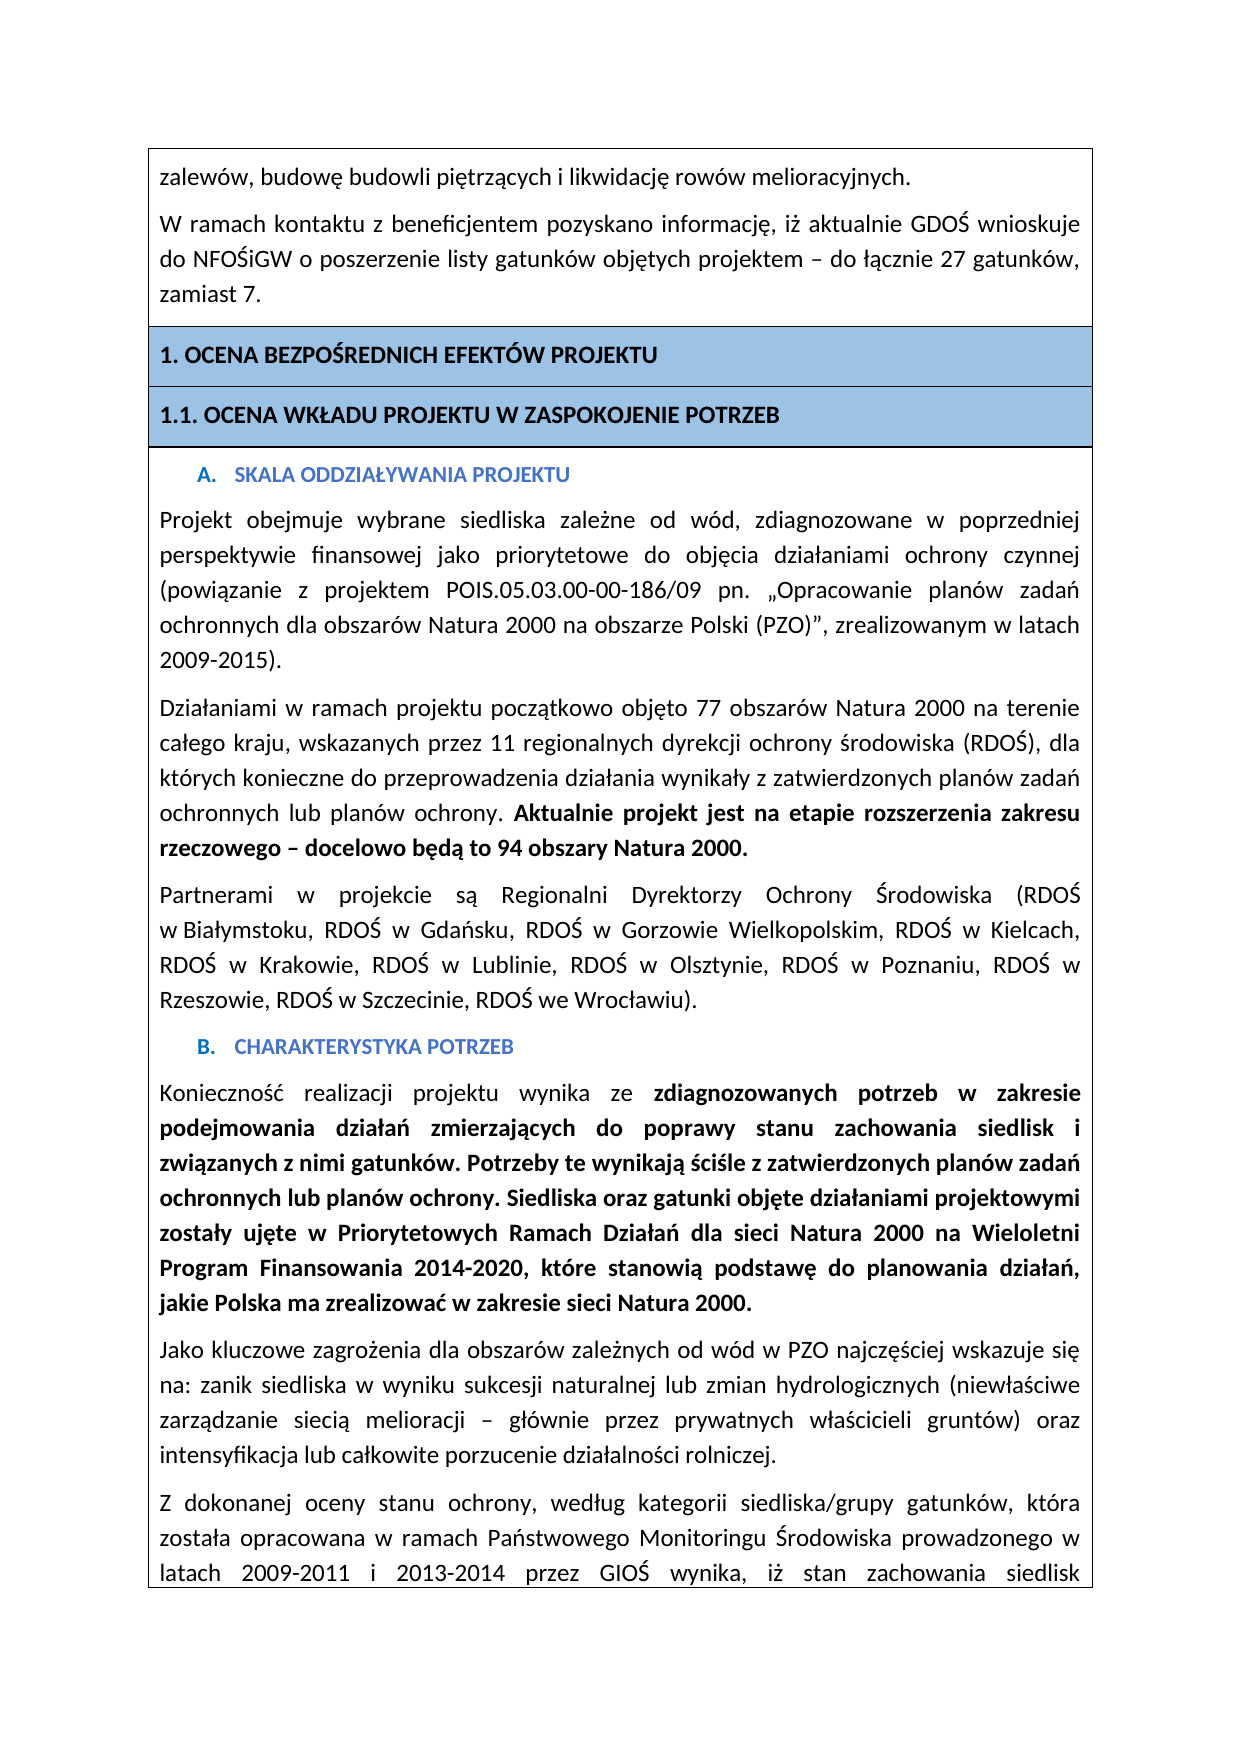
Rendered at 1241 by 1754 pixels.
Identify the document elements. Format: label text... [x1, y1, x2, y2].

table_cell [149, 149, 1092, 326]
table_cell 1. OCENA BEZPOŚREDNICH EFEKTÓW PROJEKTU [149, 327, 1092, 386]
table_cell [149, 448, 1092, 1587]
table_cell 1.1. OCENA WKŁADU PROJEKTU W ZASPOKOJENIE POTRZEB [149, 387, 1092, 446]
